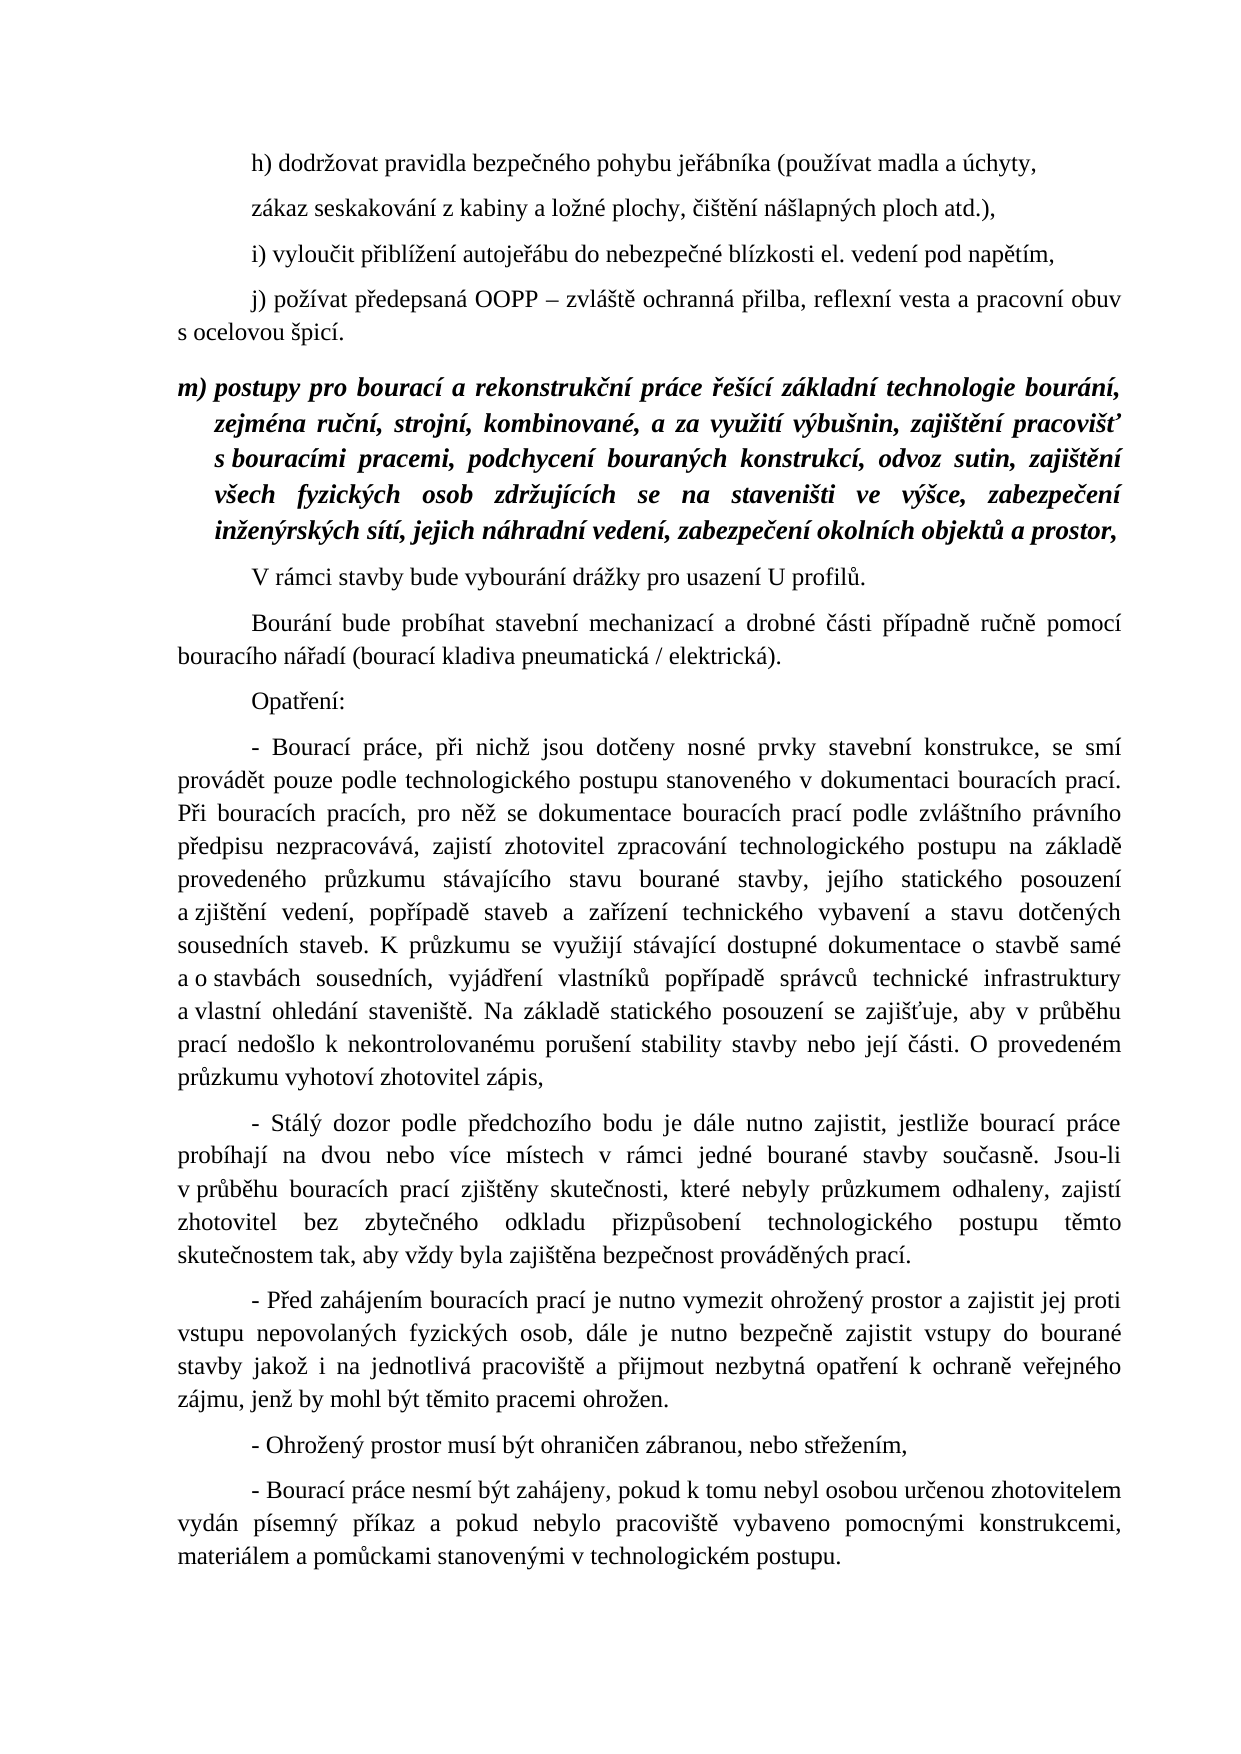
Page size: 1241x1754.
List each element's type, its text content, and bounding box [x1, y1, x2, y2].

text Bourání bude probíhat stavební mechanizací a drobné části případně ručně pomocí bouracího nářadí (bourací kladiva pneumatická / elektrická). [177, 608, 1122, 669]
subtitle postupy pro bourací a rekonstrukční práce řešící základní technologie bourání, zejména ruční, strojní, kombinované, a za využití výbušnin, zajištění pracovišť s bouracími pracemi, podchycení bouraných konstrukcí, odvoz sutin, zajištění všech fyzických osob zdržujících se na staveništi ve výšce, zabezpečení inženýrských sítí, jejich náhradní vedení, zabezpečení okolních objektů a prostor, [177, 371, 1122, 545]
text Opatření: [177, 686, 1122, 715]
text h) dodržovat pravidla bezpečného pohybu jeřábníka (používat madla a úchyty, [177, 148, 1122, 176]
text j) požívat předepsaná OOPP – zvláště ochranná přilba, reflexní vesta a pracovní obuv s ocelovou špicí. [177, 284, 1122, 346]
text i) vyloučit přiblížení autojeřábu do nebezpečné blízkosti el. vedení pod napětím, [177, 239, 1122, 267]
text - Před zahájením bouracích prací je nutno vymezit ohrožený prostor a zajistit jej proti vstupu nepovolaných fyzických osob, dále je nutno bezpečně zajistit vstupy do bourané stavby jakož i na jednotlivá pracoviště a přijmout nezbytná opatření k ochraně veřejného zájmu, jenž by mohl být těmito pracemi ohrožen. [177, 1285, 1122, 1413]
text V rámci stavby bude vybourání drážky pro usazení U profilů. [177, 562, 1122, 591]
text zákaz seskakování z kabiny a ložné plochy, čištění nášlapných ploch atd.), [177, 193, 1122, 222]
text - Bourací práce, při nichž jsou dotčeny nosné prvky stavební konstrukce, se smí provádět pouze podle technologického postupu stanoveného v dokumentaci bouracích prací. Při bouracích pracích, pro něž se dokumentace bouracích prací podle zvláštního právního předpisu nezpracovává, zajistí zhotovitel zpracování technologického postupu na základě provedeného průzkumu stávajícího stavu bourané stavby, jejího statického posouzení a zjištění vedení, popřípadě staveb a zařízení technického vybavení a stavu dotčených sousedních staveb. K průzkumu se využijí stávající dostupné dokumentace o stavbě samé a o stavbách sousedních, vyjádření vlastníků popřípadě správců technické infrastruktury a vlastní ohledání staveniště. Na základě statického posouzení se zajišťuje, aby v průběhu prací nedošlo k nekontrolovanému porušení stability stavby nebo její části. O provedeném průzkumu vyhotoví zhotovitel zápis, [177, 732, 1122, 1091]
text - Stálý dozor podle předchozího bodu je dále nutno zajistit, jestliže bourací práce probíhají na dvou nebo více místech v rámci jedné bourané stavby současně. Jsou-li v průběhu bouracích prací zjištěny skutečnosti, které nebyly průzkumem odhaleny, zajistí zhotovitel bez zbytečného odkladu přizpůsobení technologického postupu těmto skutečnostem tak, aby vždy byla zajištěna bezpečnost prováděných prací. [177, 1108, 1122, 1268]
text - Bourací práce nesmí být zahájeny, pokud k tomu nebyl osobou určenou zhotovitelem vydán písemný příkaz a pokud nebylo pracoviště vybaveno pomocnými konstrukcemi, materiálem a pomůckami stanovenými v technologickém postupu. [177, 1475, 1122, 1570]
text - Ohrožený prostor musí být ohraničen zábranou, nebo střežením, [177, 1430, 1122, 1458]
